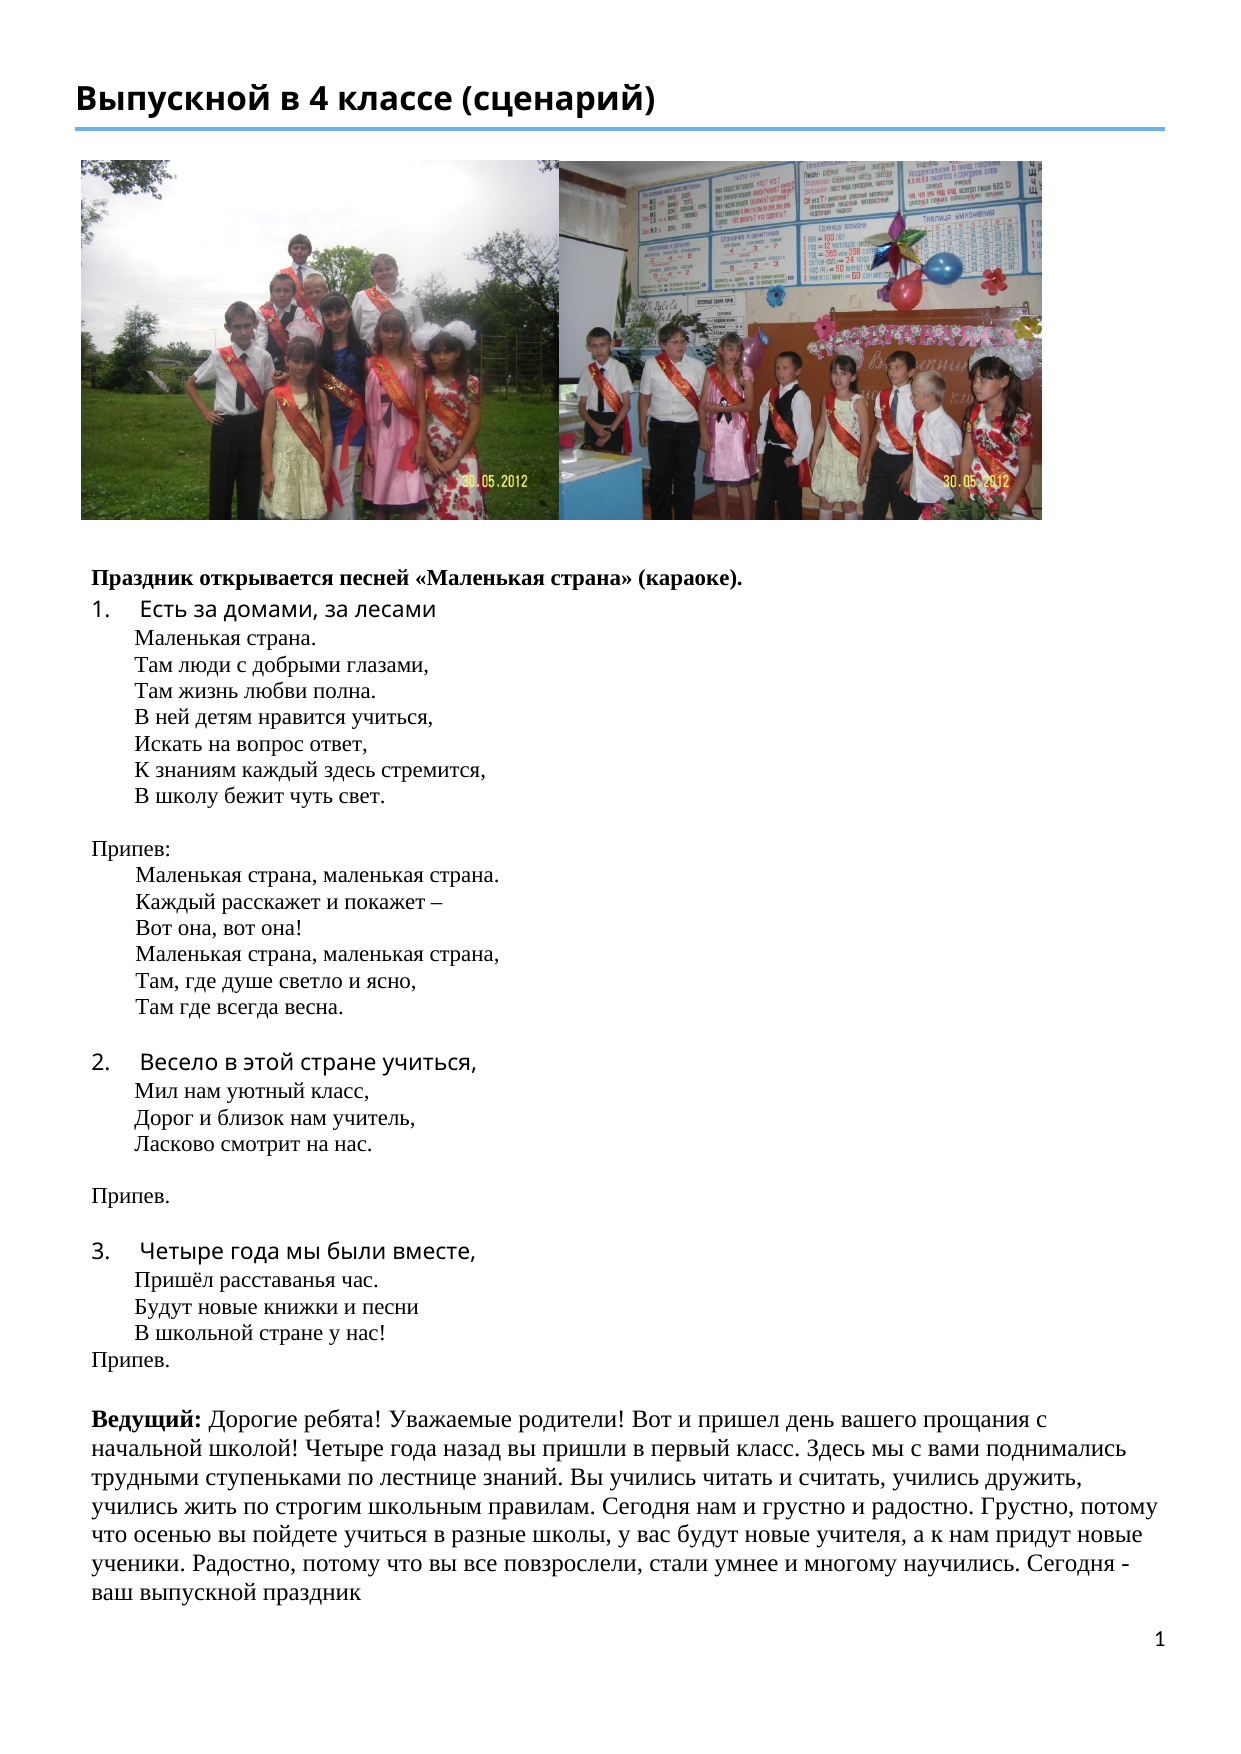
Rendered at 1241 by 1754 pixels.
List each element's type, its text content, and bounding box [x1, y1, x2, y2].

text Там жизнь любви полна. [91, 677, 1165, 703]
text Дорог и близок нам учитель, [91, 1103, 1165, 1130]
text Там где всегда весна. [91, 993, 1165, 1019]
text В школьной стране у нас! [128, 1319, 1165, 1346]
text Маленькая страна. [91, 624, 1165, 651]
picture [81, 160, 1042, 520]
text Пришёл расставанья час. [128, 1267, 1165, 1293]
text Праздник открывается песней «Маленькая страна» (караоке). [91, 563, 1165, 590]
text Припев. [91, 1346, 1165, 1372]
text В ней детям нравится учиться, [91, 703, 1165, 730]
text Там, где душе светло и ясно, [91, 967, 1165, 993]
text Припев. [91, 1183, 1165, 1209]
text Искать на вопрос ответ, [91, 730, 1165, 756]
text 2. Весело в этой стране учиться, [91, 1046, 1165, 1077]
text 3. Четыре года мы были вместе, [91, 1235, 1165, 1267]
text Мил нам уютный класс, [91, 1077, 1165, 1103]
text Будут новые книжки и песни [128, 1293, 1165, 1319]
text Ведущий: Дорогие ребята! Уважаемые родители! Вот и пришел день вашего прощания с начальной школой! Четыре года назад вы пришли в первый класс. Здесь мы с вами поднимались трудными ступеньками по лестнице знаний. Вы учились читать и считать, учились дружить, учились жить по строгим школьным правилам. Сегодня нам и грустно и радостно. Грустно, потому что осенью вы пойдете учиться в разные школы, у вас будут новые учителя, а к нам придут новые ученики. Радостно, потому что вы все повзрослели, стали умнее и многому научились. Сегодня - ваш выпускной праздник [91, 1404, 1165, 1606]
text Вот она, вот она! [91, 914, 1165, 941]
text Маленькая страна, маленькая страна. [91, 861, 1165, 888]
text К знаниям каждый здесь стремится, [91, 756, 1165, 782]
text Припев: [91, 835, 1165, 861]
text 1. Есть за домами, за лесами [91, 593, 1165, 624]
text Маленькая страна, маленькая страна, [91, 941, 1165, 967]
text В школу бежит чуть свет. [91, 782, 1165, 809]
text Ласково смотрит на нас. [91, 1130, 1165, 1156]
text Выпускной в 4 классе (сценарий) [75, 75, 1165, 127]
text Каждый расскажет и покажет – [91, 888, 1165, 914]
text Там люди с добрыми глазами, [91, 651, 1165, 677]
